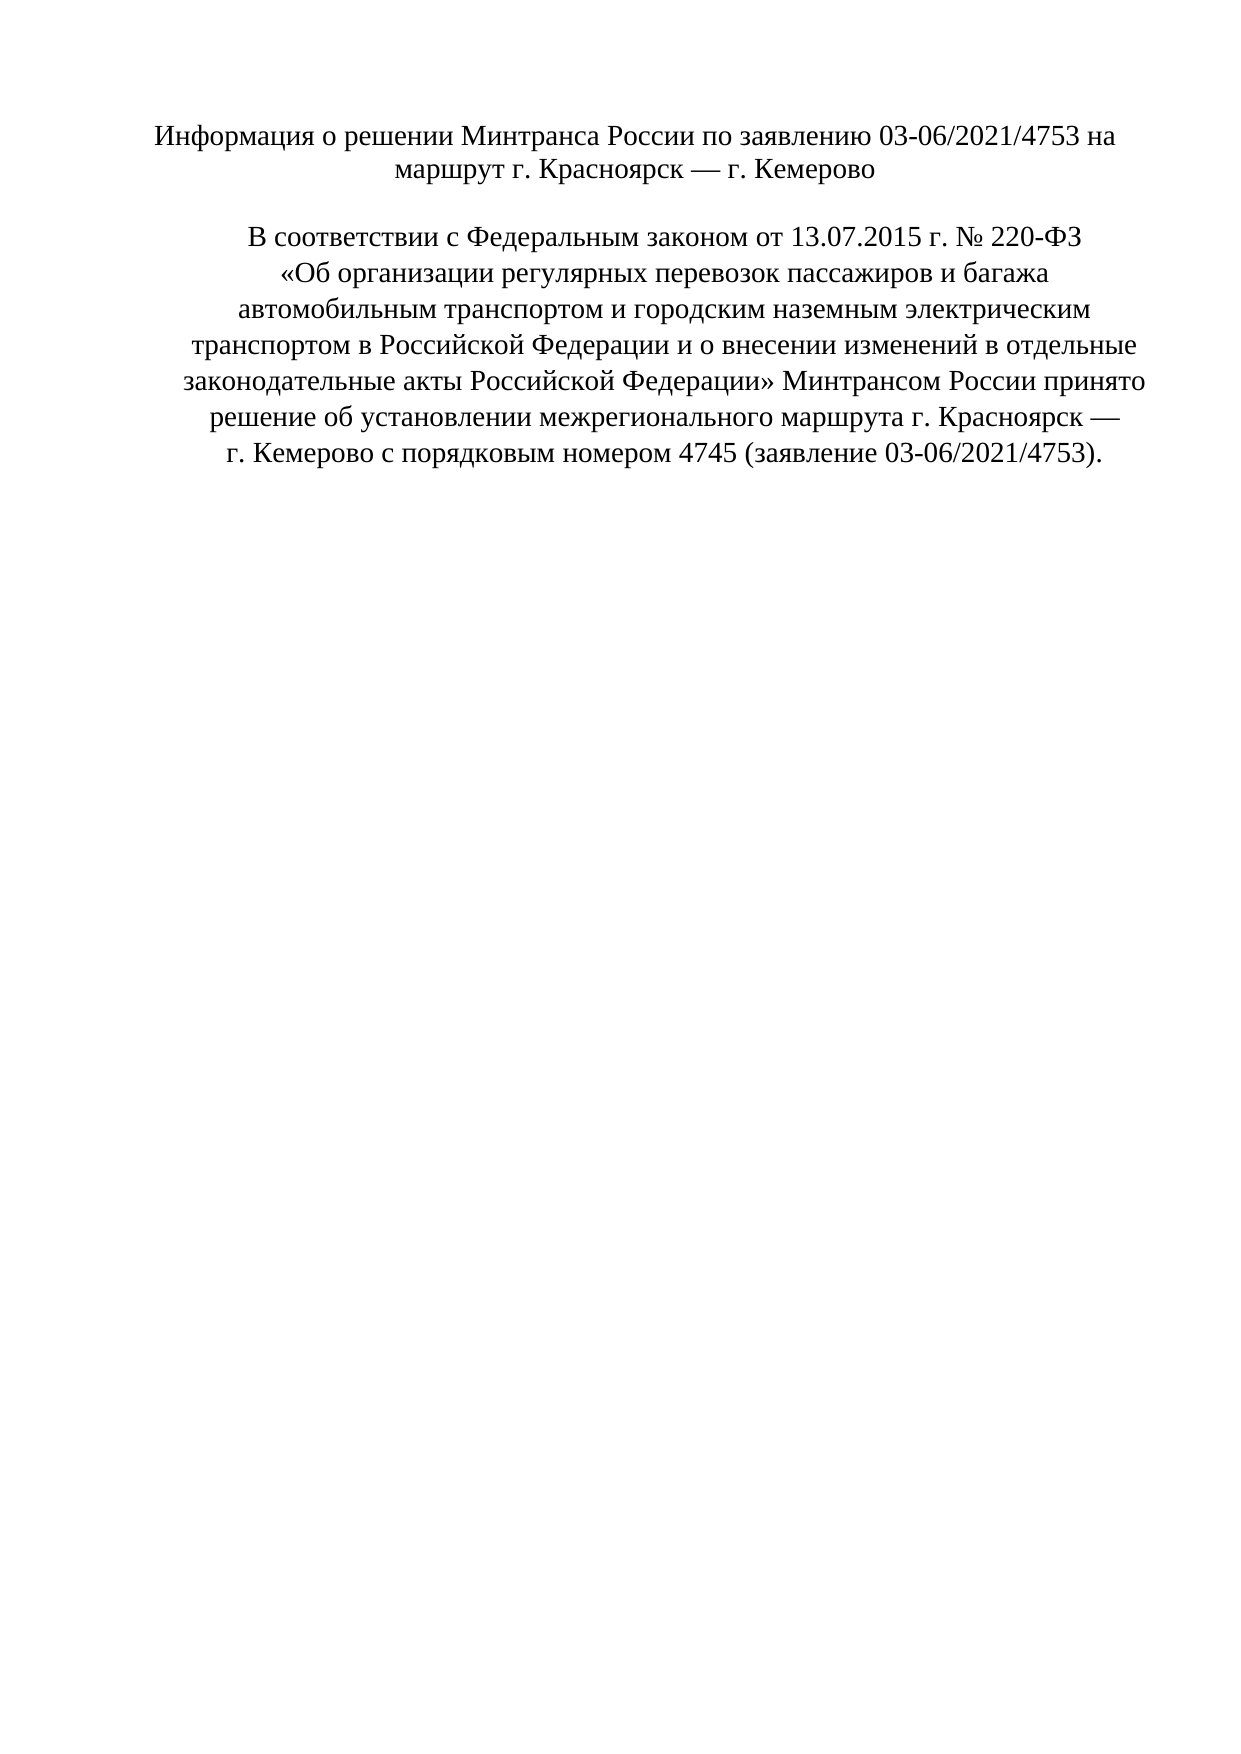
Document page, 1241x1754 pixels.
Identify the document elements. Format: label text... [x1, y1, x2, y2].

text В соответствии с Федеральным законом от 13.07.2015 г. № 220-ФЗ «Об организации регулярных перевозок пассажиров и багажа автомобильным транспортом и городским наземным электрическим транспортом в Российской Федерации и о внесении изменений в отдельные законодательные акты Российской Федерации» Минтрансом России принято решение об установлении межрегионального маршрута г. Красноярск — г. Кемерово с порядковым номером 4745 (заявление 03-06/2021/4753). [177, 219, 1152, 469]
text Информация о решении Минтранса России по заявлению 03-06/2021/4753 на маршрут г. Красноярск — г. Кемерово [118, 118, 1152, 185]
